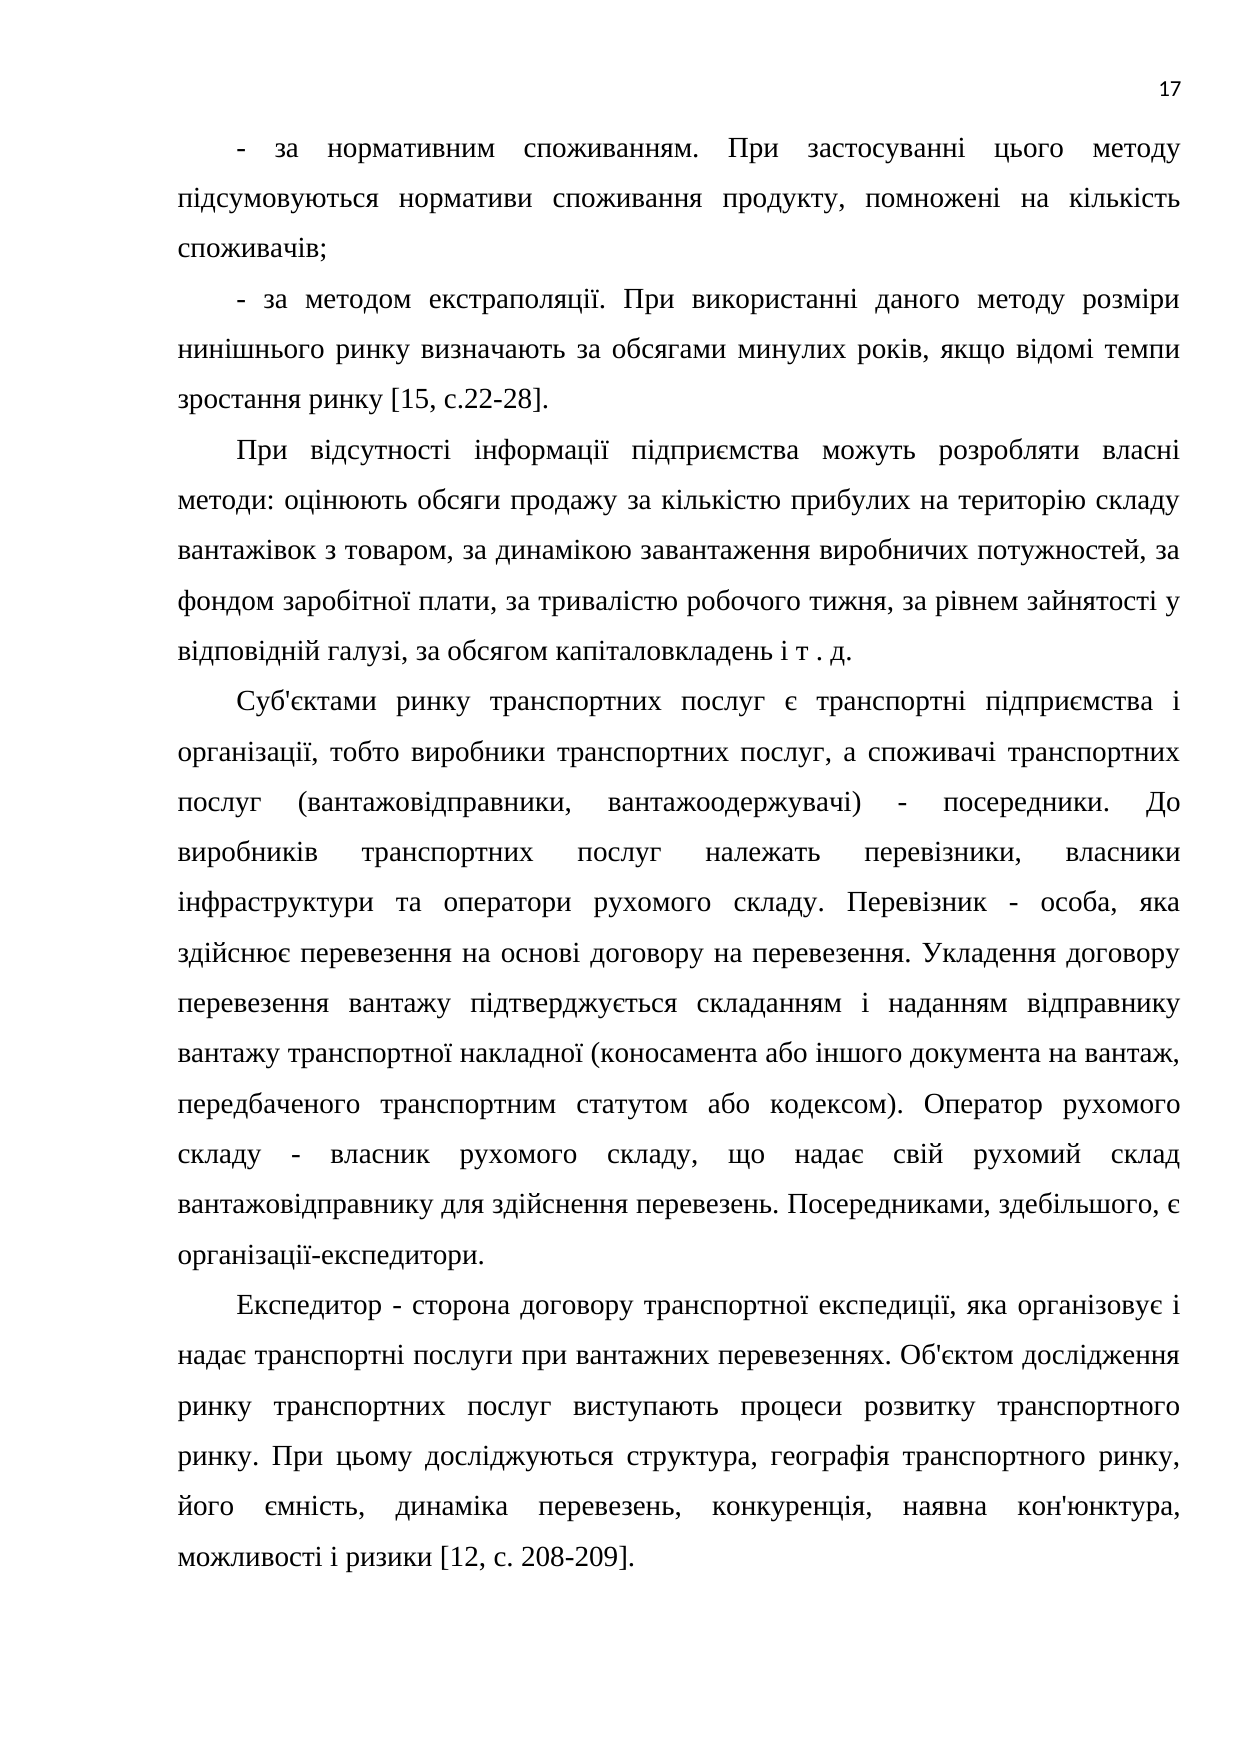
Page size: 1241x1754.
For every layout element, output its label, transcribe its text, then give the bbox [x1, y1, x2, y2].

text - за нормативним споживанням. При застосуванні цього методу підсумовуються нормативи споживання продукту, помножені на кількість споживачів; [177, 130, 1181, 264]
text Експедитор - сторона договору транспортної експедиції, яка організовує і надає транспортні послуги при вантажних перевезеннях. Об'єктом дослідження ринку транспортних послуг виступають процеси розвитку транспортного ринку. При цьому досліджуються структура, географія транспортного ринку, його ємність, динаміка перевезень, конкуренція, наявна кон'юнктура, можливості і ризики [12, с. 208-209]. [177, 1287, 1181, 1572]
text - за методом екстраполяції. При використанні даного методу розміри нинішнього ринку визначають за обсягами минулих років, якщо відомі темпи зростання ринку [15, с.22-28]. [177, 281, 1181, 415]
text При відсутності інформації підприємства можуть розробляти власні методи: оцінюють обсяги продажу за кількістю прибулих на територію складу вантажівок з товаром, за динамікою завантаження виробничих потужностей, за фондом заробітної плати, за тривалістю робочого тижня, за рівнем зайнятості у відповідній галузі, за обсягом капіталовкладень і т . д. [177, 432, 1181, 667]
text Суб'єктами ринку транспортних послуг є транспортні підприємства і організації, тобто виробники транспортних послуг, а споживачі транспортних послуг (вантажовідправники, вантажоодержувачі) - посередники. До виробників транспортних послуг належать перевізники, власники інфраструктури та оператори рухомого складу. Перевізник - особа, яка здійснює перевезення на основі договору на перевезення. Укладення договору перевезення вантажу підтверджується складанням і наданням відправнику вантажу транспортної накладної (коносамента або іншого документа на вантаж, передбаченого транспортним статутом або кодексом). Оператор рухомого складу - власник рухомого складу, що надає свій рухомий склад вантажовідправнику для здійснення перевезень. Посередниками, здебільшого, є організації-експедитори. [177, 683, 1181, 1270]
